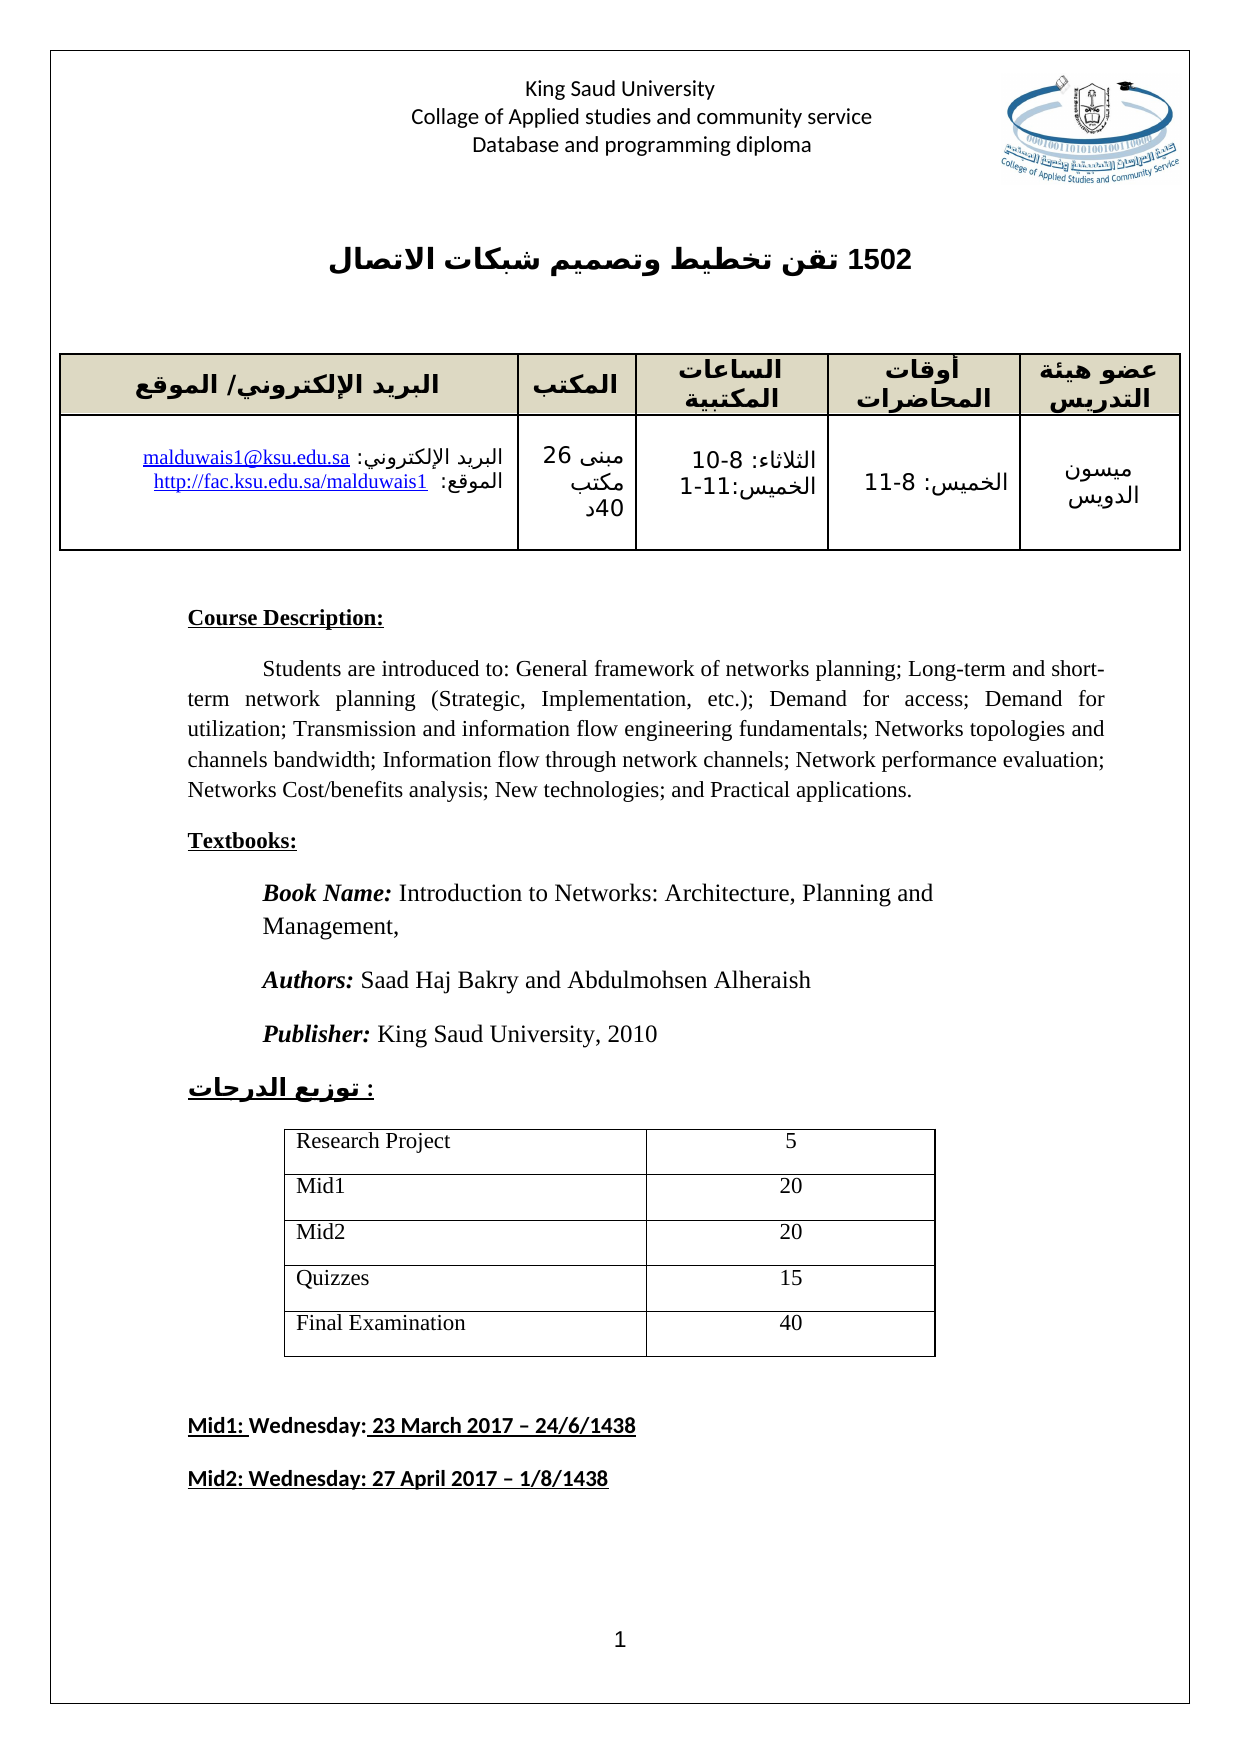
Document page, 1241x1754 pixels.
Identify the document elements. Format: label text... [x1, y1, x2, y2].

text Textbooks: [187, 827, 1019, 853]
table_header الساعات المكتبية [637, 355, 827, 413]
text Course Description: [187, 604, 1019, 630]
text 1502 تقن تخطيط وتصميم شبكات الاتصال [187, 242, 1053, 276]
table_header Research Project [285, 1130, 646, 1174]
text Mid2: Wednesday: 27 April 2017 – 1/8/1438 [187, 1464, 1053, 1492]
text Mid1: Wednesday: 23 March 2017 – 24/6/1438 [187, 1411, 1053, 1439]
table_cell ميسون الدويس [1021, 416, 1179, 549]
table_header عضو هيئة التدريس [1021, 355, 1179, 413]
table_header أوقات المحاضرات [829, 355, 1019, 413]
table_cell 20 [647, 1221, 934, 1265]
text Students are introduced to: General framework of networks planning; Long-term and short-term network planning (Strategic, Implementation, etc.); Demand for access; Demand for utilization; Transmission and information flow engineering fundamentals; Networks topologies and channels bandwidth; Information flow through network channels; Network performance evaluation; Networks Cost/benefits analysis; New technologies; and Practical applications. [187, 655, 1106, 802]
text Authors: Saad Haj Bakry and Abdulmohsen Alheraish [262, 965, 1019, 994]
text Publisher: King Saud University, 2010 [262, 1019, 1019, 1047]
table_cell Mid2 [285, 1221, 646, 1265]
table_cell 15 [647, 1266, 934, 1311]
table_cell الثلاثاء: 8-10 الخميس:11-1 [637, 416, 827, 549]
table_cell Quizzes [285, 1266, 646, 1311]
table_cell 40 [647, 1312, 934, 1356]
table_header البريد الإلكتروني/ الموقع [61, 355, 517, 413]
text توزيع الدرجات : [187, 1073, 1019, 1103]
table_cell Mid1 [285, 1175, 646, 1219]
table_cell مبنى 26 مكتب 40د [519, 416, 635, 549]
picture [1000, 73, 1182, 185]
table_header المكتب [519, 355, 635, 413]
table_header 5 [647, 1130, 934, 1174]
table_cell Final Examination [285, 1312, 646, 1356]
text Book Name: Introduction to Networks: Architecture, Planning and Management, [262, 878, 1019, 940]
table_cell البريد الإلكتروني: malduwais1@ksu.edu.sa الموقع: http://fac.ksu.edu.sa/malduwais1 [61, 416, 517, 549]
table_cell 20 [647, 1175, 934, 1219]
table_cell الخميس: 8-11 [829, 416, 1019, 549]
